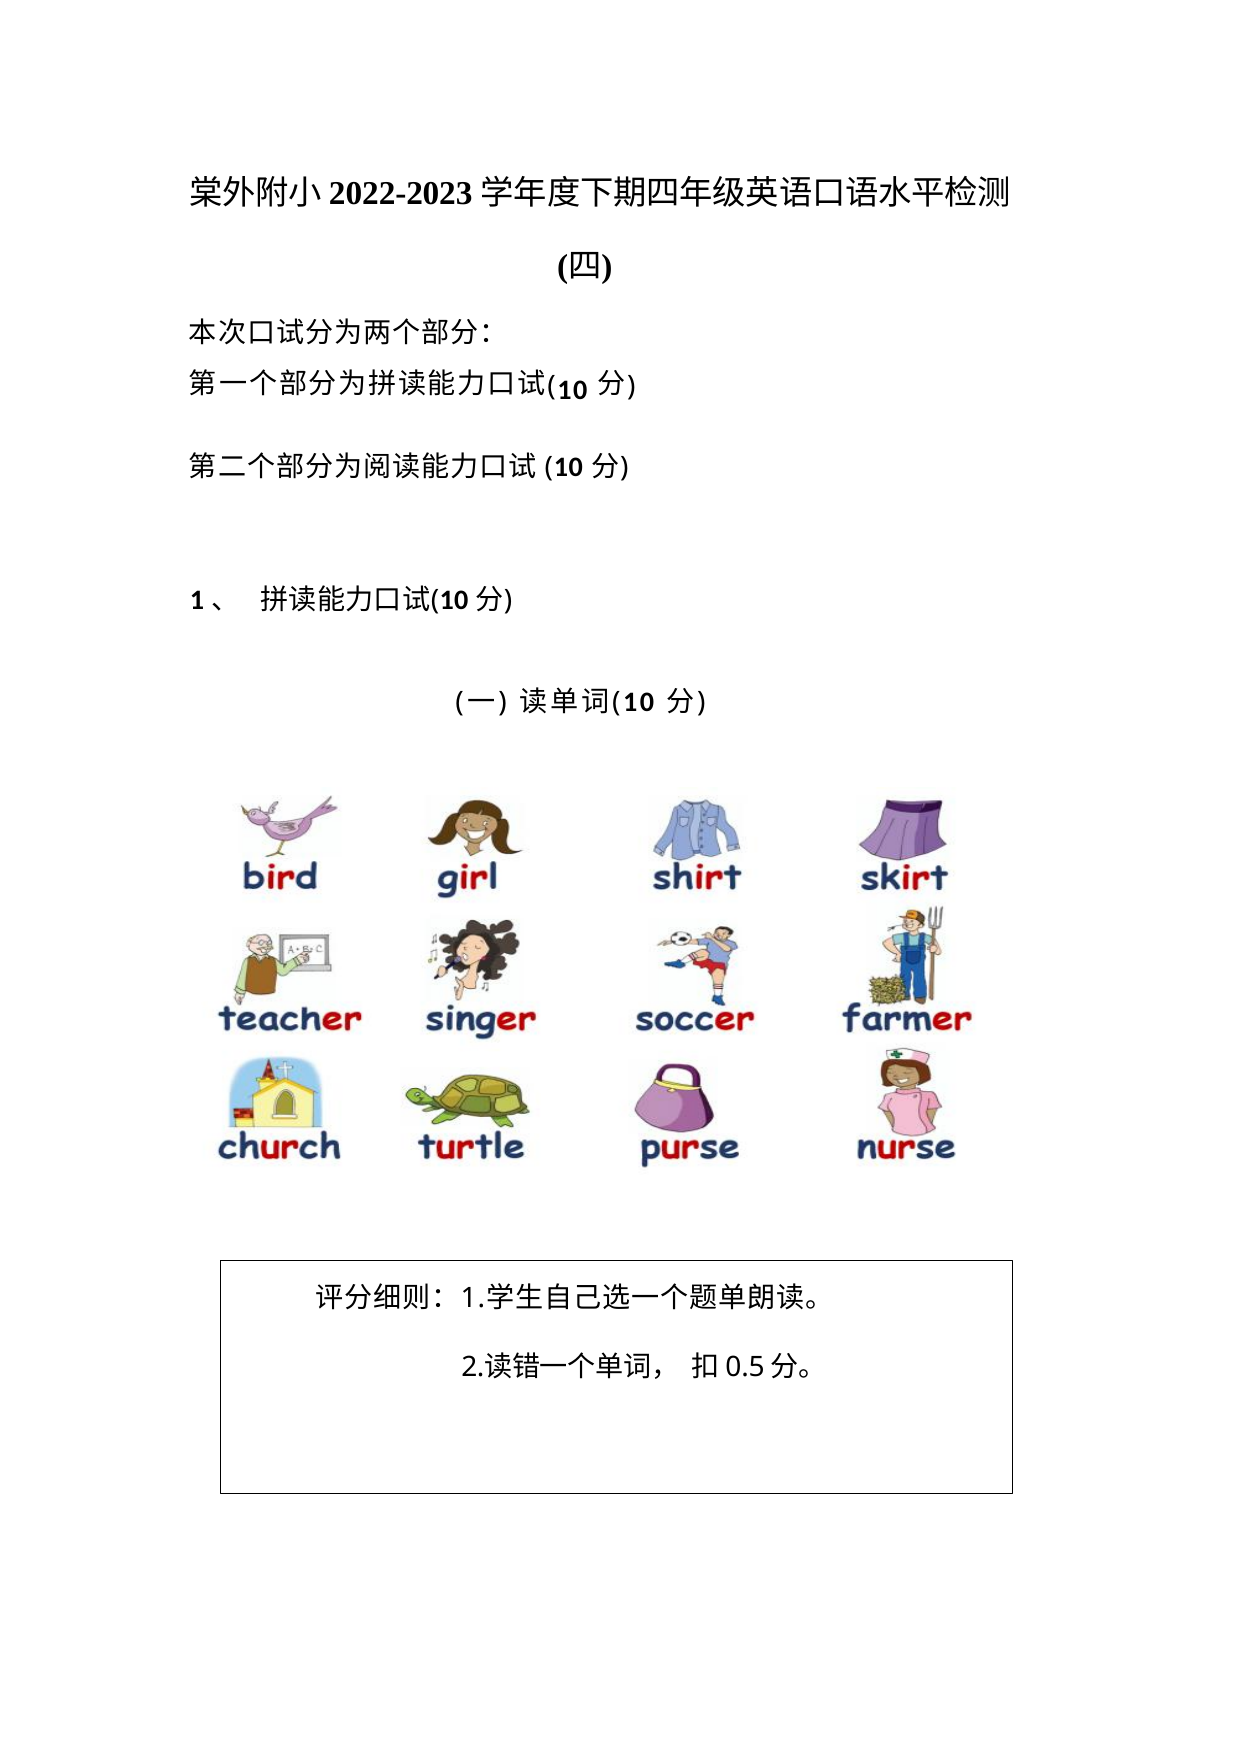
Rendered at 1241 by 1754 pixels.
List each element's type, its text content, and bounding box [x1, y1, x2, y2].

text (一) 读单词(10 分) [455, 680, 1112, 719]
text 第二个部分为阅读能力口试 (10 分) [188, 446, 1112, 484]
text 1 、 拼读能力口试(10 分) [189, 579, 1112, 617]
picture [183, 787, 980, 1185]
text 第一个部分为拼读能力口试(10 分) [188, 381, 1112, 446]
text 棠外附小 2022-2023 学年度下期四年级英语口语水平检测 (四) [189, 166, 1018, 287]
text 本次口试分为两个部分： [189, 312, 1112, 350]
